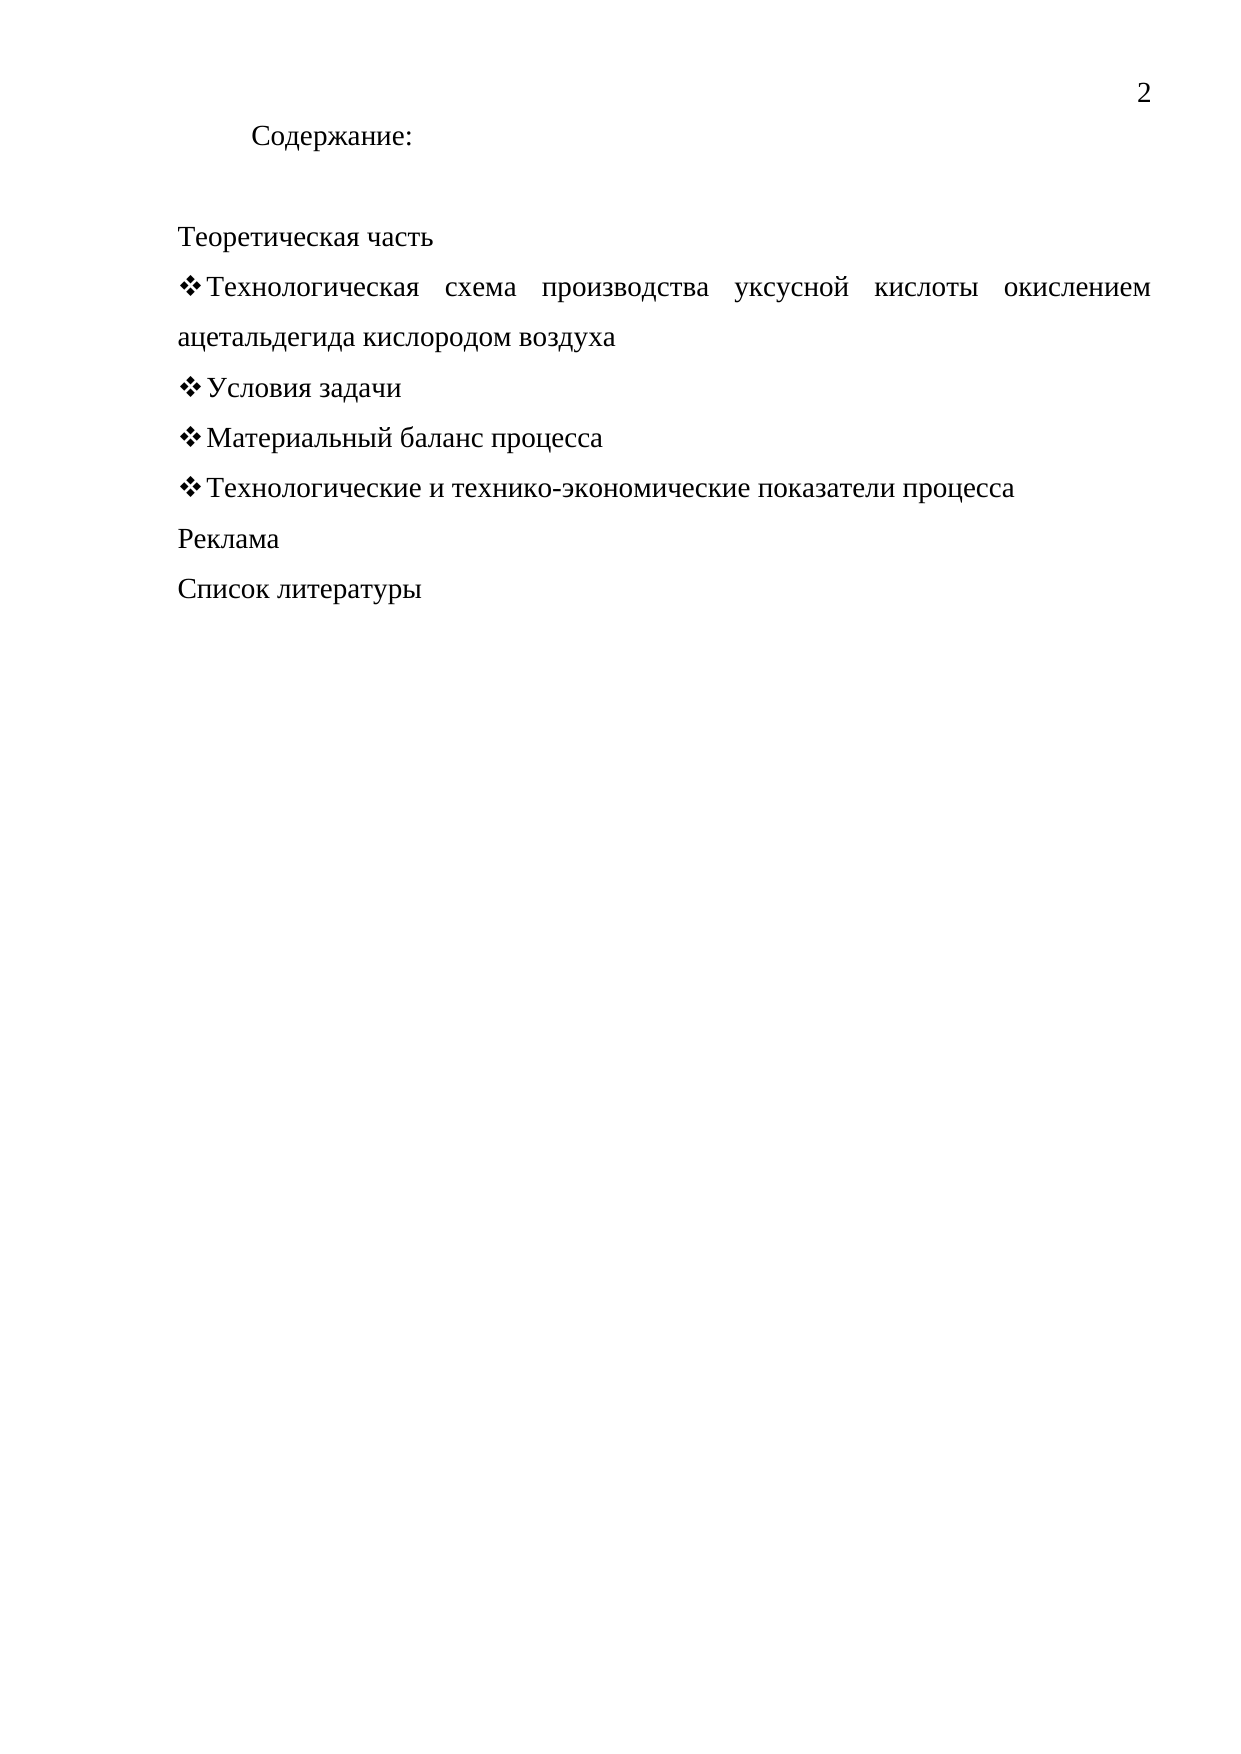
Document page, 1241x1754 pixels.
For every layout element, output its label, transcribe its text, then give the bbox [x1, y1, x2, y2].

text Содержание: [177, 118, 1152, 152]
text Список литературы [177, 571, 1152, 605]
list Условия задачи [177, 370, 1152, 403]
text Теоретическая часть [177, 219, 1152, 252]
list Технологические и технико-экономические показатели процесса [177, 471, 1152, 504]
list Технологическая схема производства уксусной кислоты окислением ацетальдегида кислородом воздуха [177, 269, 1152, 353]
list Материальный баланс процесса [177, 420, 1152, 454]
text Реклама [177, 521, 1152, 554]
